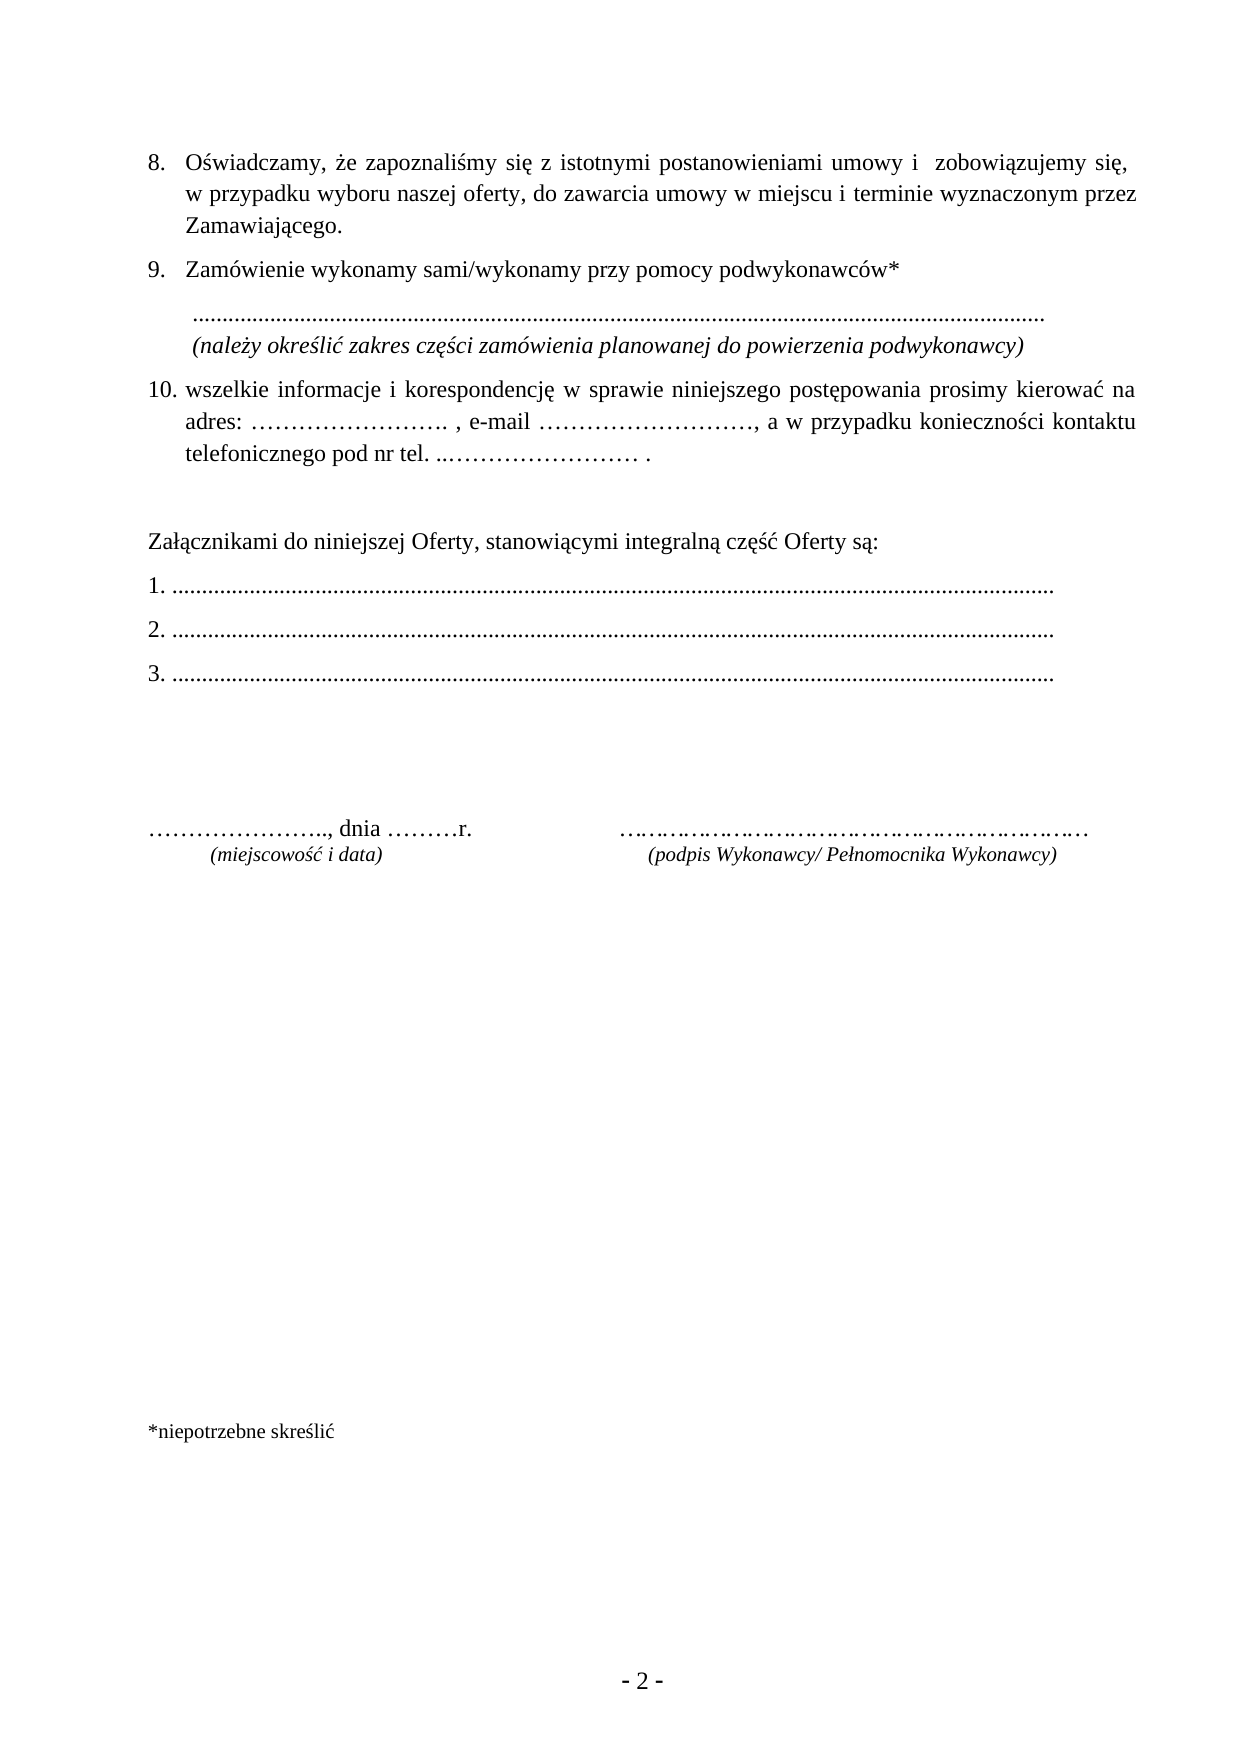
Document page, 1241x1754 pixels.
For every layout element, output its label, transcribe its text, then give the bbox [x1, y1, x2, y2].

text 1. .................................................................................................................................................... [148, 571, 1137, 599]
text Załącznikami do niniejszej Oferty, stanowiącymi integralną część Oferty są: [148, 527, 1137, 554]
text ............................................................................................................................................... (należy określić zakres części zamówienia planowanej do powierzenia podwykonawcy) [192, 299, 1137, 359]
list Zamówienie wykonamy sami/wykonamy przy pomocy podwykonawców* [148, 255, 1137, 283]
text (miejscowość i data) (podpis Wykonawcy/ Pełnomocnika Wykonawcy) [148, 842, 1137, 866]
text 2. .................................................................................................................................................... [148, 615, 1137, 643]
text 3. .................................................................................................................................................... [148, 659, 1137, 687]
text *niepotrzebne skreślić [148, 1419, 1137, 1443]
list wszelkie informacje i korespondencję w sprawie niniejszego postępowania prosimy kierować na adres: ……………………. , e-mail ………………………, a w przypadku konieczności kontaktu telefonicznego pod nr tel. ..…………………… . [148, 375, 1137, 466]
list Oświadczamy, że zapoznaliśmy się z istotnymi postanowieniami umowy i zobowiązujemy się, w przypadku wyboru naszej oferty, do zawarcia umowy w miejscu i terminie wyznaczonym przez Zamawiającego. [148, 148, 1137, 239]
text ………………….., dnia ………r. ………………………………………………………… [148, 814, 1137, 842]
